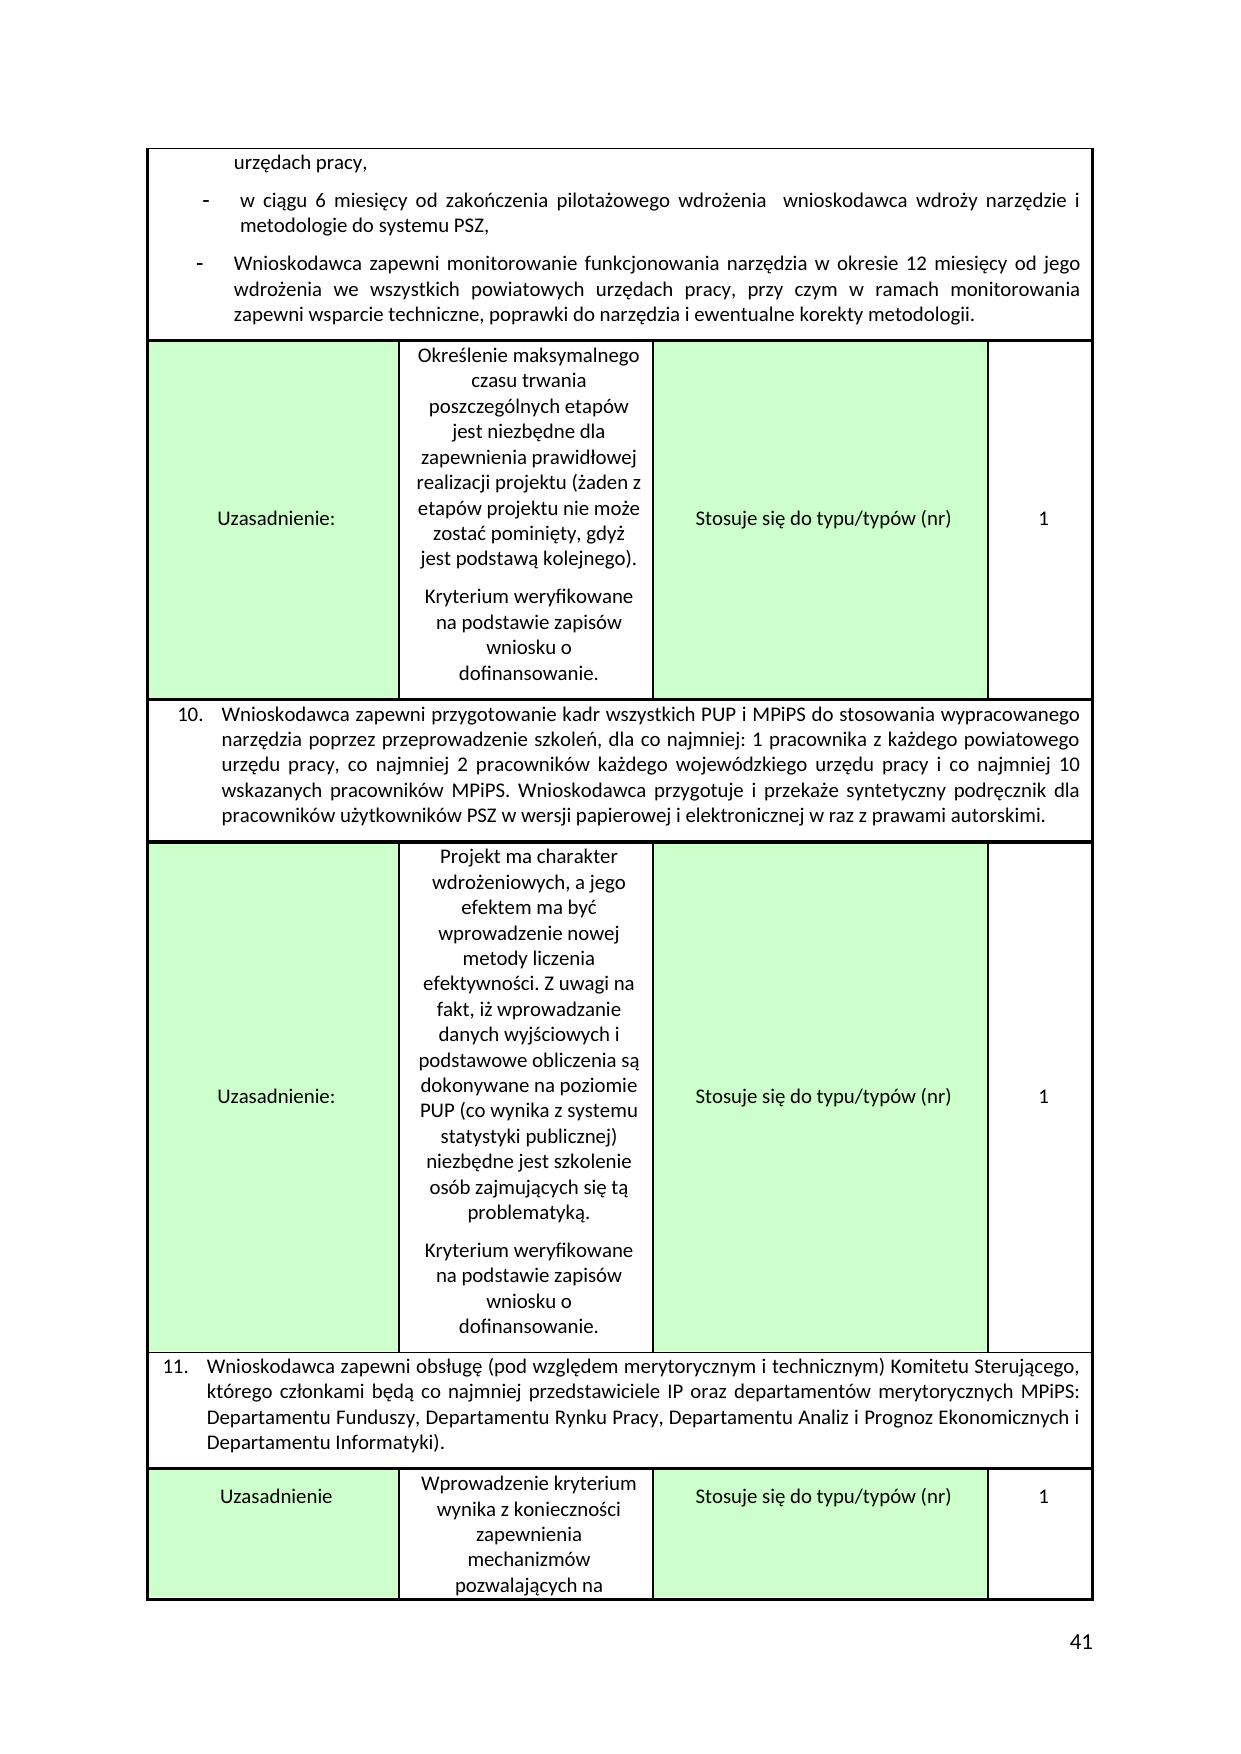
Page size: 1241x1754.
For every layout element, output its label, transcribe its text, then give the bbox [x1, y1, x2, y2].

table_cell Projekt ma charakter wdrożeniowych, a jego efektem ma być wprowadzenie nowej metody liczenia efektywności. Z uwagi na fakt, iż wprowadzanie danych wyjściowych i podstawowe obliczenia są dokonywane na poziomie PUP (co wynika z systemu statystyki publicznej) niezbędne jest szkolenie osób zajmujących się tą problematyką. Kryterium weryfikowane na podstawie zapisów wniosku o dofinansowanie. [400, 844, 652, 1351]
table_cell Wnioskodawca zapewni przygotowanie kadr wszystkich PUP i MPiPS do stosowania wypracowanego narzędzia poprzez przeprowadzenie szkoleń, dla co najmniej: 1 pracownika z każdego powiatowego urzędu pracy, co najmniej 2 pracowników każdego wojewódzkiego urzędu pracy i co najmniej 10 wskazanych pracowników MPiPS. Wnioskodawca przygotuje i przekaże syntetyczny podręcznik dla pracowników użytkowników PSZ w wersji papierowej i elektronicznej w raz z prawami autorskimi. [149, 701, 1091, 840]
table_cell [400, 1470, 652, 1597]
table_cell Stosuje się do typu/typów (nr) [654, 844, 987, 1351]
table_cell 1 [989, 844, 1091, 1351]
table_cell Stosuje się do typu/typów (nr) [654, 342, 987, 698]
table_cell Uzasadnienie: [149, 342, 398, 698]
table_cell 1 [989, 1470, 1091, 1597]
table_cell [149, 149, 1091, 339]
table_cell Wnioskodawca zapewni obsługę (pod względem merytorycznym i technicznym) Komitetu Sterującego, którego członkami będą co najmniej przedstawiciele IP oraz departamentów merytorycznych MPiPS: Departamentu Funduszy, Departamentu Rynku Pracy, Departamentu Analiz i Prognoz Ekonomicznych i Departamentu Informatyki). [149, 1353, 1091, 1467]
table_cell Określenie maksymalnego czasu trwania poszczególnych etapów jest niezbędne dla zapewnienia prawidłowej realizacji projektu (żaden z etapów projektu nie może zostać pominięty, gdyż jest podstawą kolejnego). Kryterium weryfikowane na podstawie zapisów wniosku o dofinansowanie. [400, 342, 652, 698]
table_cell Uzasadnienie: [149, 844, 398, 1351]
table_cell 1 [989, 342, 1091, 698]
table_cell Uzasadnienie [149, 1470, 398, 1597]
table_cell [654, 1470, 987, 1597]
